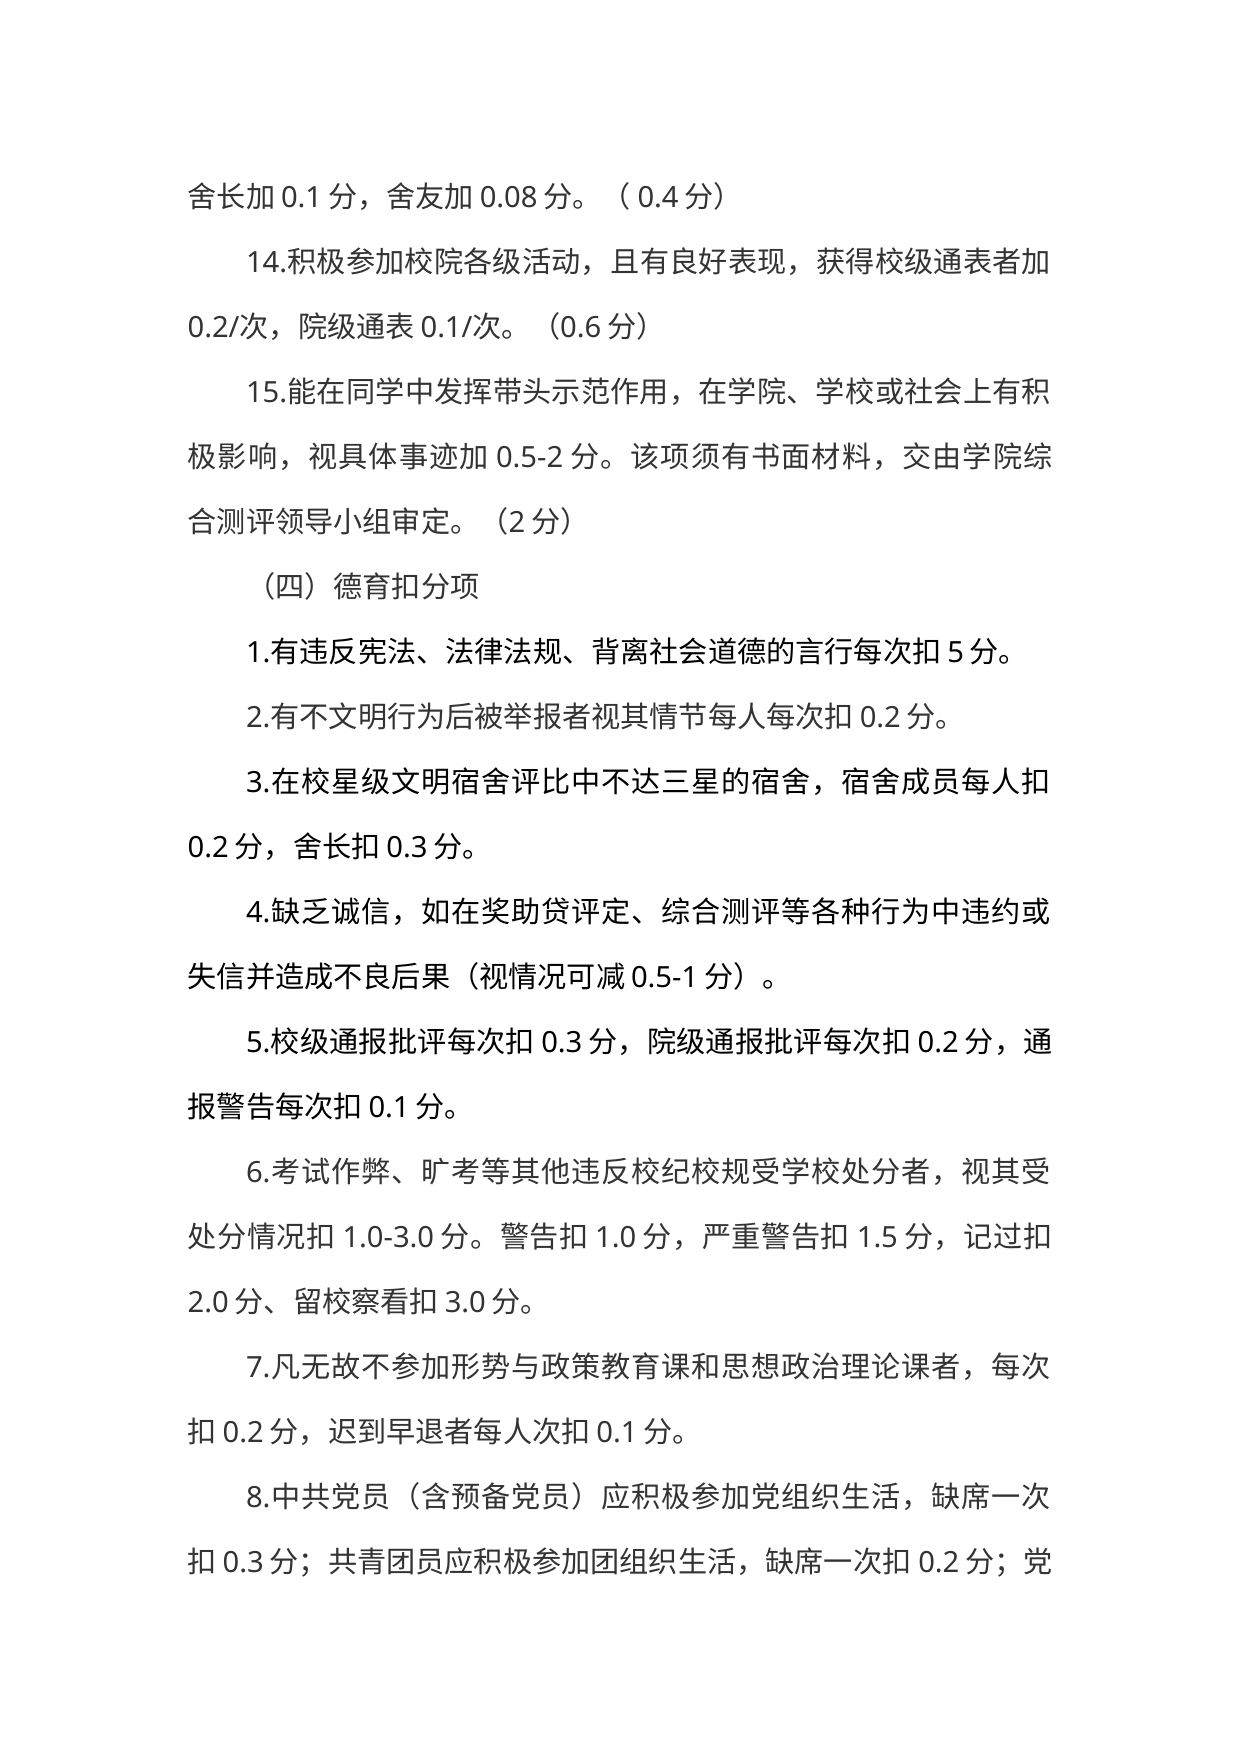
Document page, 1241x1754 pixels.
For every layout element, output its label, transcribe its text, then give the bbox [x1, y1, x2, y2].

text 7.凡无故不参加形势与政策教育课和思想政治理论课者，每次扣0.2分，迟到早退者每人次扣0.1分。 [187, 1332, 1053, 1462]
text 5.校级通报批评每次扣0.3分，院级通报批评每次扣0.2分，通报警告每次扣0.1分。 [187, 1007, 1053, 1137]
text （四）德育扣分项 [187, 552, 1053, 617]
text 14.积极参加校院各级活动，且有良好表现，获得校级通表者加0.2/次，院级通表0.1/次。（0.6分） [187, 227, 1053, 357]
text 3.在校星级文明宿舍评比中不达三星的宿舍，宿舍成员每人扣0.2分，舍长扣0.3分。 [187, 747, 1053, 877]
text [187, 1462, 1053, 1592]
text 15.能在同学中发挥带头示范作用，在学院、学校或社会上有积极影响，视具体事迹加0.5-2分。该项须有书面材料，交由学院综合测评领导小组审定。（2分） [187, 357, 1053, 552]
text 4.缺乏诚信，如在奖助贷评定、综合测评等各种行为中违约或失信并造成不良后果（视情况可减0.5-1分）。 [187, 877, 1053, 1007]
text 1.有违反宪法、法律法规、背离社会道德的言行每次扣5分。 [187, 617, 1053, 682]
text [187, 162, 1053, 227]
text 2.有不文明行为后被举报者视其情节每人每次扣0.2分。 [187, 682, 1053, 747]
text 6.考试作弊、旷考等其他违反校纪校规受学校处分者，视其受处分情况扣1.0-3.0分。警告扣1.0分，严重警告扣1.5分，记过扣2.0分、留校察看扣3.0分。 [187, 1137, 1053, 1332]
